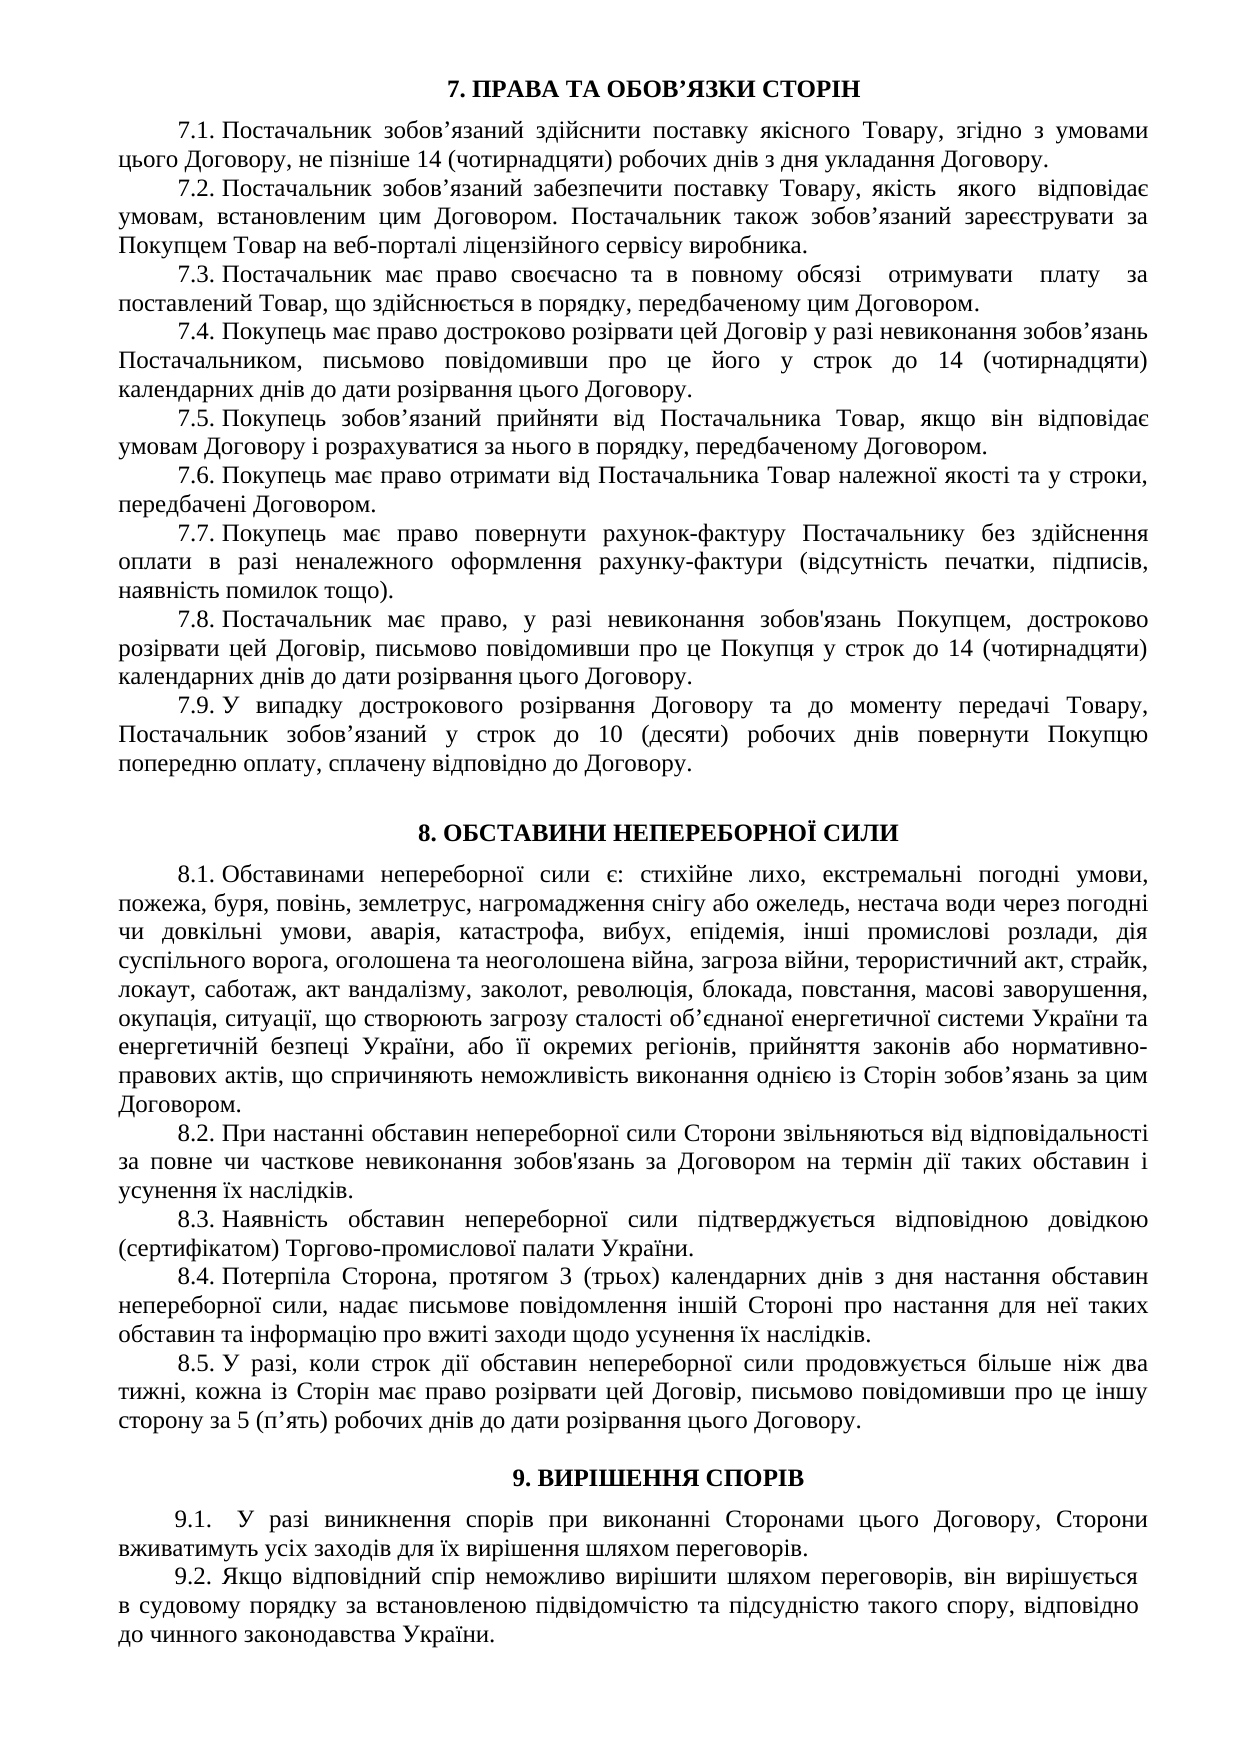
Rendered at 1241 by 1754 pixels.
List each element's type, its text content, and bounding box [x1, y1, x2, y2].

list Постачальник має право своєчасно та в повному обсязі отримувати плату за поставлений Товар, що здійснюється в порядку, передбаченому цим Договором. [118, 259, 1149, 316]
list У випадку дострокового розірвання Договору та до моменту передачі Товару, Постачальник зобов’язаний у строк до 10 (десяти) робочих днів повернути Покупцю попередню оплату, сплачену відповідно до Договору. [118, 690, 1149, 776]
list Наявність обставин непереборної сили підтверджується відповідною довідкою (сертифікатом) Торгово-промислової палати України. [118, 1204, 1149, 1261]
list Якщо відповідний спір неможливо вирішити шляхом переговорів, він вирішується в судовому порядку за встановленою підвідомчістю та підсудністю такого спору, відповідно до чинного законодавства України. [118, 1561, 1149, 1648]
list У разі, коли строк дії обставин непереборної сили продовжується більше ніж два тижні, кожна із Сторін має право розірвати цей Договір, письмово повідомивши про це іншу сторону за 5 (п’ять) робочих днів до дати розірвання цього Договору. [118, 1348, 1149, 1434]
text 7. ПРАВА ТА ОБОВ’ЯЗКИ СТОРІН [156, 74, 1152, 103]
list Покупець має право отримати від Постачальника Товар належної якості та у строки, передбачені Договором. [118, 460, 1149, 518]
list У разі виникнення спорів при виконанні Сторонами цього Договору, Сторони вживатимуть усіх заходів для їх вирішення шляхом переговорів. [118, 1504, 1149, 1561]
list Обставинами непереборної сили є: стихійне лихо, екстремальні погодні умови, пожежа, буря, повінь, землетрус, нагромадження снігу або ожеледь, нестача води через погодні чи довкільні умови, аварія, катастрофа, вибух, епідемія, інші промислові розлади, дія суспільного ворога, оголошена та неоголошена війна, загроза війни, терористичний акт, страйк, локаут, саботаж, акт вандалізму, заколот, революція, блокада, повстання, масові заворушення, окупація, ситуації, що створюють загрозу сталості об’єднаної енергетичної системи України та енергетичній безпеці України, або її окремих регіонів, прийняття законів або нормативно-правових актів, що спричиняють неможливість виконання однією із Сторін зобов’язань за цим Договором. [118, 859, 1149, 1118]
list Постачальник зобов’язаний забезпечити поставку Товару, якість якого відповідає умовам, встановленим цим Договором. Постачальник також зобов’язаний зареєструвати за Покупцем Товар на веб-порталі ліцензійного сервісу виробника. [118, 173, 1149, 259]
list Покупець має право повернути рахунок-фактуру Постачальнику без здійснення оплати в разі неналежного оформлення рахунку-фактури (відсутність печатки, підписів, наявність помилок тощо). [118, 518, 1149, 604]
list При настанні обставин непереборної сили Сторони звільняються від відповідальності за повне чи часткове невиконання зобов'язань за Договором на термін дії таких обставин і усунення їх наслідків. [118, 1118, 1149, 1204]
text 8. ОБСТАВИНИ НЕПЕРЕБОРНОЇ СИЛИ [165, 818, 1152, 846]
list Покупець зобов’язаний прийняти від Постачальника Товар, якщо він відповідає умовам Договору і розрахуватися за нього в порядку, передбаченому Договором. [118, 403, 1149, 460]
list Постачальник має право, у разі невиконання зобов'язань Покупцем, достроково розірвати цей Договір, письмово повідомивши про це Покупця у строк до 14 (чотирнадцяти) календарних днів до дати розірвання цього Договору. [118, 604, 1149, 690]
list Постачальник зобов’язаний здійснити поставку якісного Товару, згідно з умовами цього Договору, не пізніше 14 (чотирнадцяти) робочих днів з дня укладання Договору. [118, 115, 1149, 173]
text 9. ВИРІШЕННЯ СПОРІВ [165, 1463, 1152, 1491]
list Потерпіла Сторона, протягом 3 (трьох) календарних днів з дня настання обставин непереборної сили, надає письмове повідомлення іншій Стороні про настання для неї таких обставин та інформацію про вжиті заходи щодо усунення їх наслідків. [118, 1261, 1149, 1348]
list Покупець має право достроково розірвати цей Договір у разі невиконання зобов’язань Постачальником, письмово повідомивши про це його у строк до 14 (чотирнадцяти) календарних днів до дати розірвання цього Договору. [118, 316, 1149, 403]
